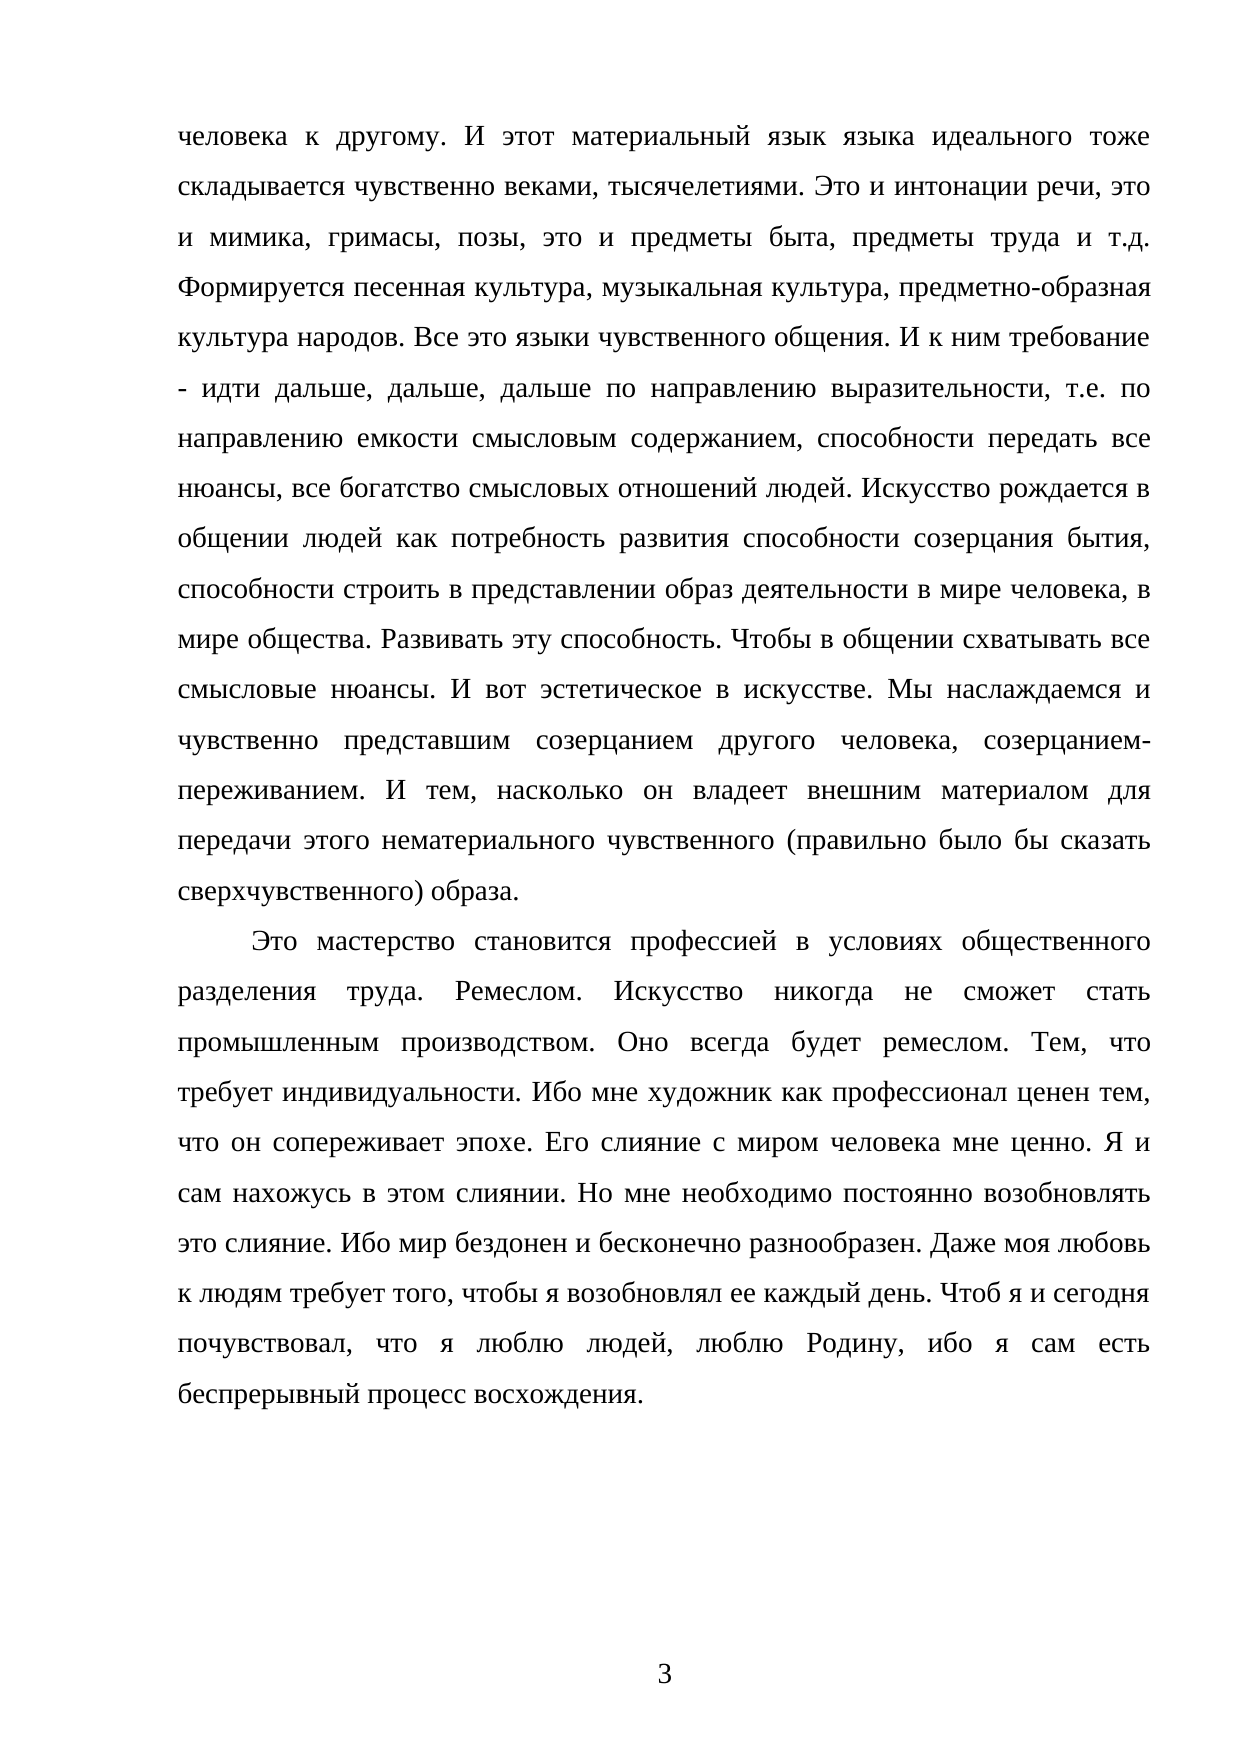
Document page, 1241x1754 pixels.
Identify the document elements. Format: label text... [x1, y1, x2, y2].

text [177, 118, 1152, 906]
text Это мастерство становится профессией в условиях общественного разделения труда. Ремеслом. Искусство никогда не сможет стать промышленным производством. Оно всегда будет ремеслом. Тем, что требует индивидуальности. Ибо мне художник как профессионал ценен тем, что он сопереживает эпохе. Его слияние с миром человека мне ценно. Я и сам нахожусь в этом слиянии. Но мне необходимо постоянно возобновлять это слияние. Ибо мир бездонен и бесконечно разнообразен. Даже моя любовь к людям требует того, чтобы я возобновлял ее каждый день. Чтоб я и сегодня почувствовал, что я люблю людей, люблю Родину, ибо я сам есть беспрерывный процесс восхождения. [177, 923, 1152, 1409]
